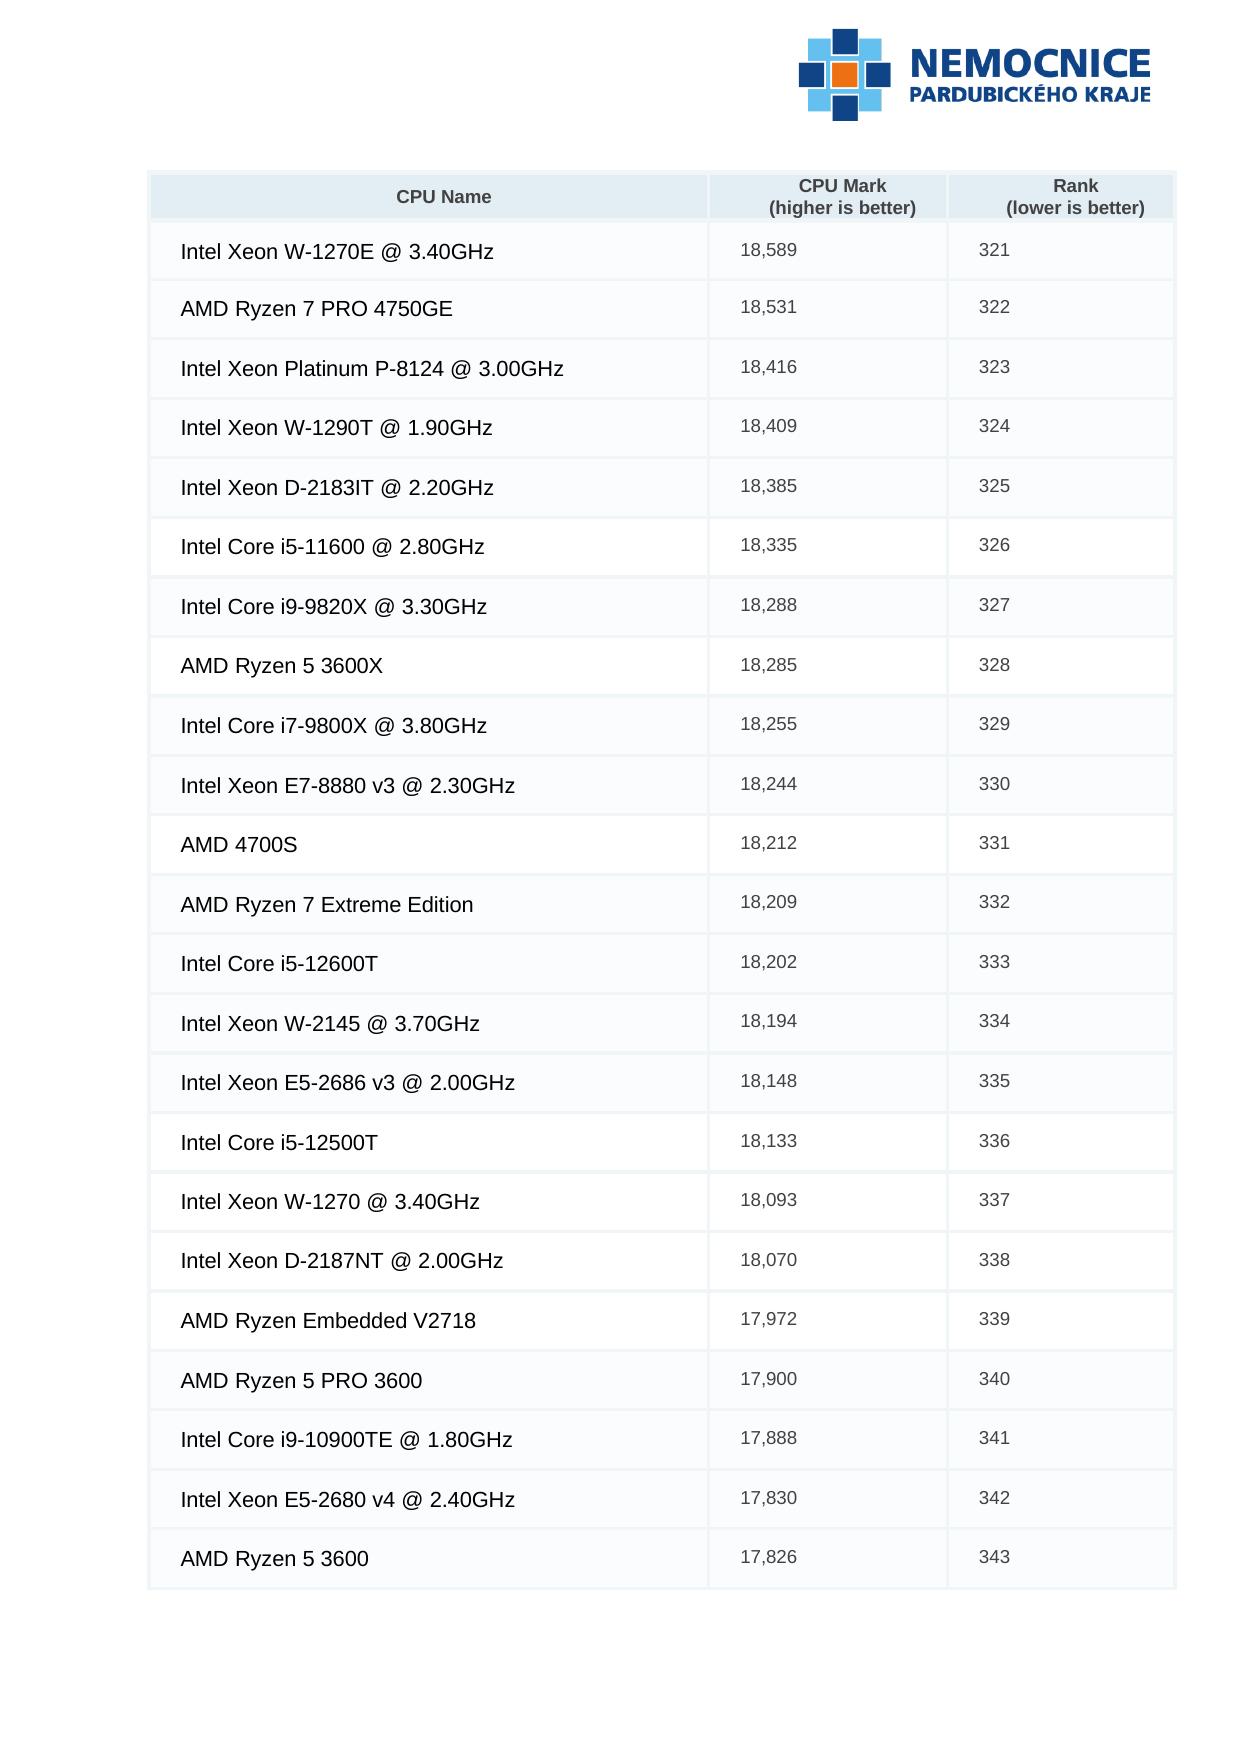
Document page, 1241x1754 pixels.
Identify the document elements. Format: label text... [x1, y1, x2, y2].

table_cell Intel Xeon W-1270 @ 3.40GHz [151, 1174, 707, 1230]
table_cell 340 [949, 1352, 1173, 1408]
table_cell 18,589 [710, 223, 946, 278]
table_cell Intel Core i9-9820X @ 3.30GHz [151, 579, 707, 635]
table_cell 17,900 [710, 1352, 946, 1408]
table_cell 323 [949, 340, 1173, 397]
table_cell Intel Core i7-9800X @ 3.80GHz [151, 698, 707, 754]
table_cell 333 [949, 935, 1173, 992]
table_cell AMD Ryzen 5 3600X [151, 638, 707, 694]
table_cell AMD Ryzen 5 3600 [151, 1530, 707, 1587]
table_cell 342 [949, 1471, 1173, 1527]
table_cell 343 [949, 1530, 1173, 1587]
table_cell 335 [949, 1055, 1173, 1111]
table_cell Intel Xeon E5-2686 v3 @ 2.00GHz [151, 1055, 707, 1111]
table_cell 338 [949, 1233, 1173, 1289]
table_cell AMD 4700S [151, 816, 707, 873]
table_header Rank (lower is better) [949, 175, 1173, 218]
table_cell 325 [949, 459, 1173, 516]
table_cell 17,830 [710, 1471, 946, 1527]
table_header CPU Mark (higher is better) [710, 175, 946, 218]
table_cell 330 [949, 757, 1173, 813]
table_cell 18,385 [710, 459, 946, 516]
table_cell 321 [949, 223, 1173, 278]
table_cell 18,194 [710, 995, 946, 1051]
table_cell 18,255 [710, 698, 946, 754]
table_cell 339 [949, 1293, 1173, 1349]
table_cell Intel Xeon Platinum P-8124 @ 3.00GHz [151, 340, 707, 397]
table_cell Intel Xeon D-2183IT @ 2.20GHz [151, 459, 707, 516]
table_cell 18,531 [710, 281, 946, 337]
table_cell Intel Xeon D-2187NT @ 2.00GHz [151, 1233, 707, 1289]
table_cell 18,416 [710, 340, 946, 397]
table_cell 332 [949, 876, 1173, 932]
table_cell Intel Xeon E5-2680 v4 @ 2.40GHz [151, 1471, 707, 1527]
table_cell 326 [949, 519, 1173, 575]
table_cell 18,209 [710, 876, 946, 932]
table_cell Intel Xeon E7-8880 v3 @ 2.30GHz [151, 757, 707, 813]
table_cell 328 [949, 638, 1173, 694]
table_cell 324 [949, 400, 1173, 456]
table_cell AMD Ryzen Embedded V2718 [151, 1293, 707, 1349]
table_cell Intel Core i5-12500T [151, 1114, 707, 1170]
table_cell 18,093 [710, 1174, 946, 1230]
table_cell 18,202 [710, 935, 946, 992]
table_cell 18,148 [710, 1055, 946, 1111]
table_cell 329 [949, 698, 1173, 754]
table_cell Intel Xeon W-1290T @ 1.90GHz [151, 400, 707, 456]
table_cell 18,212 [710, 816, 946, 873]
table_cell AMD Ryzen 5 PRO 3600 [151, 1352, 707, 1408]
table_cell 322 [949, 281, 1173, 337]
table_cell AMD Ryzen 7 PRO 4750GE [151, 281, 707, 337]
table_cell Intel Xeon W-2145 @ 3.70GHz [151, 995, 707, 1051]
table_cell Intel Core i9-10900TE @ 1.80GHz [151, 1411, 707, 1468]
table_cell 18,070 [710, 1233, 946, 1289]
picture [797, 27, 1151, 122]
table_cell 341 [949, 1411, 1173, 1468]
table_header CPU Name [151, 175, 707, 218]
table_cell 18,133 [710, 1114, 946, 1170]
table_cell 18,285 [710, 638, 946, 694]
table_cell 334 [949, 995, 1173, 1051]
table_cell 18,409 [710, 400, 946, 456]
table_cell 336 [949, 1114, 1173, 1170]
table_cell 18,335 [710, 519, 946, 575]
table_cell 18,288 [710, 579, 946, 635]
table_cell 17,888 [710, 1411, 946, 1468]
table_cell 337 [949, 1174, 1173, 1230]
table_cell 327 [949, 579, 1173, 635]
table_cell Intel Core i5-12600T [151, 935, 707, 992]
table_cell 17,972 [710, 1293, 946, 1349]
table_cell Intel Core i5-11600 @ 2.80GHz [151, 519, 707, 575]
table_cell 331 [949, 816, 1173, 873]
table_cell 18,244 [710, 757, 946, 813]
table_cell AMD Ryzen 7 Extreme Edition [151, 876, 707, 932]
table_cell 17,826 [710, 1530, 946, 1587]
table_cell Intel Xeon W-1270E @ 3.40GHz [151, 223, 707, 278]
